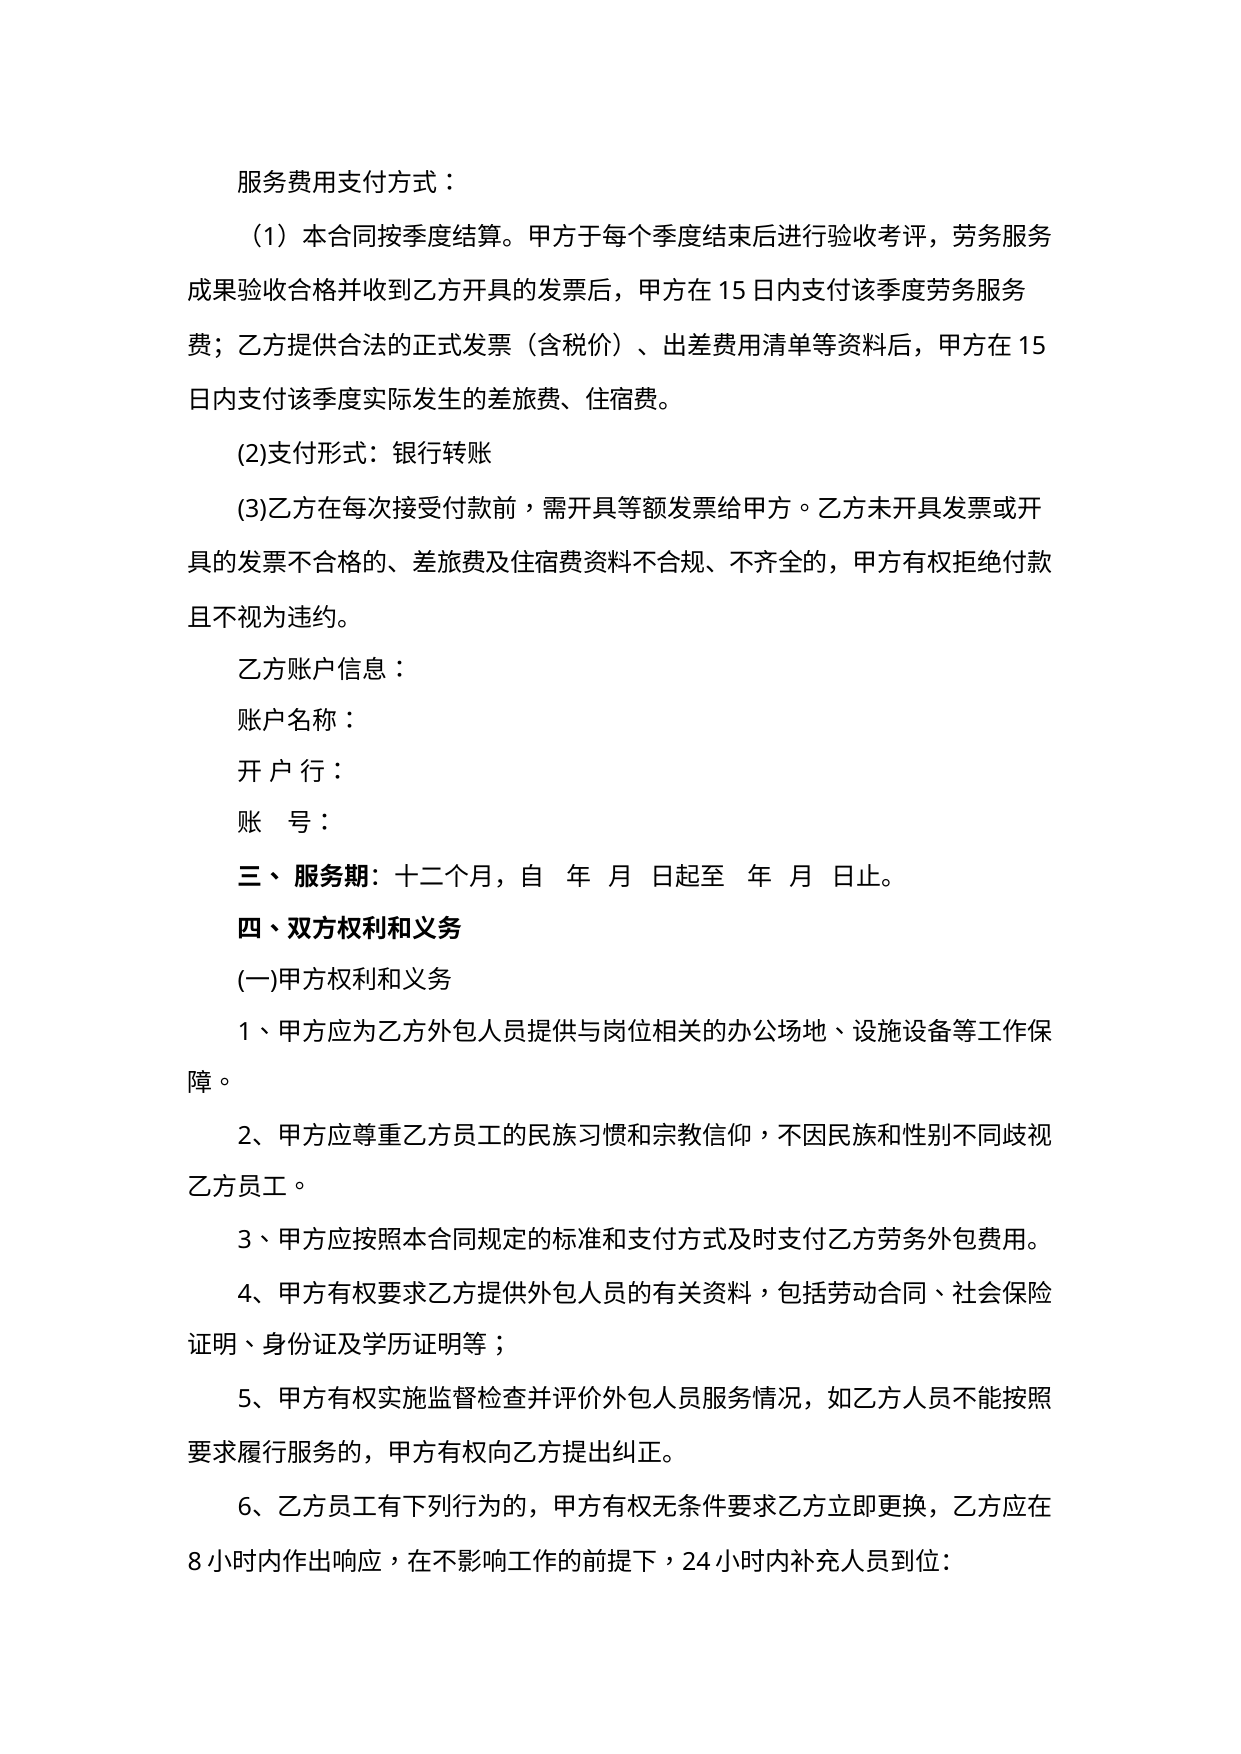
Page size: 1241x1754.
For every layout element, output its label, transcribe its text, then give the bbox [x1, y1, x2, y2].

text 三、 服务期：十二个月，自 年 月 日起至 年 月 日止。 [187, 857, 1053, 893]
text 3、甲方应按照本合同规定的标准和支付方式及时支付乙方劳务外包费用。 [187, 1219, 1053, 1256]
text 4、甲方有权要求乙方提供外包人员的有关资料，包括劳动合同、社会保险证明、身份证及学历证明等； [187, 1274, 1053, 1361]
text 开 户 行： [187, 753, 1053, 787]
text 乙方账户信息： [187, 651, 1053, 685]
text 2、甲方应尊重乙方员工的民族习惯和宗教信仰，不因民族和性别不同歧视乙方员工。 [187, 1115, 1053, 1202]
text 账户名称： [187, 702, 1053, 736]
text (一)甲方权利和义务 [187, 962, 1053, 996]
text 5、甲方有权实施监督检查并评价外包人员服务情况，如乙方人员不能按照要求履行服务的，甲方有权向乙方提出纠正。 [187, 1378, 1053, 1469]
text 账 号： [187, 804, 1053, 838]
text 四、双方权利和义务 [187, 911, 1053, 945]
text 1、甲方应为乙方外包人员提供与岗位相关的办公场地、设施设备等工作保障。 [187, 1013, 1053, 1098]
text (2)支付形式：银行转账 [187, 434, 1053, 470]
text 服务费用支付方式： [187, 162, 1053, 198]
list （1）本合同按季度结算。甲方于每个季度结束后进行验收考评，劳务服务成果验收合格并收到乙方开具的发票后，甲方在15日内支付该季度劳务服务费；乙方提供合法的正式发票（含税价）、出差费用清单等资料后，甲方在15日内支付该季度实际发生的差旅费、住宿费。 [187, 216, 1053, 416]
text (3)乙方在每次接受付款前，需开具等额发票给甲方。乙方未开具发票或开具的发票不合格的、差旅费及住宿费资料不合规、不齐全的，甲方有权拒绝付款且不视为违约。 [187, 488, 1053, 633]
text 6、乙方员工有下列行为的，甲方有权无条件要求乙方立即更换，乙方应在8小时内作出响应，在不影响工作的前提下，24小时内补充人员到位： [187, 1487, 1053, 1577]
